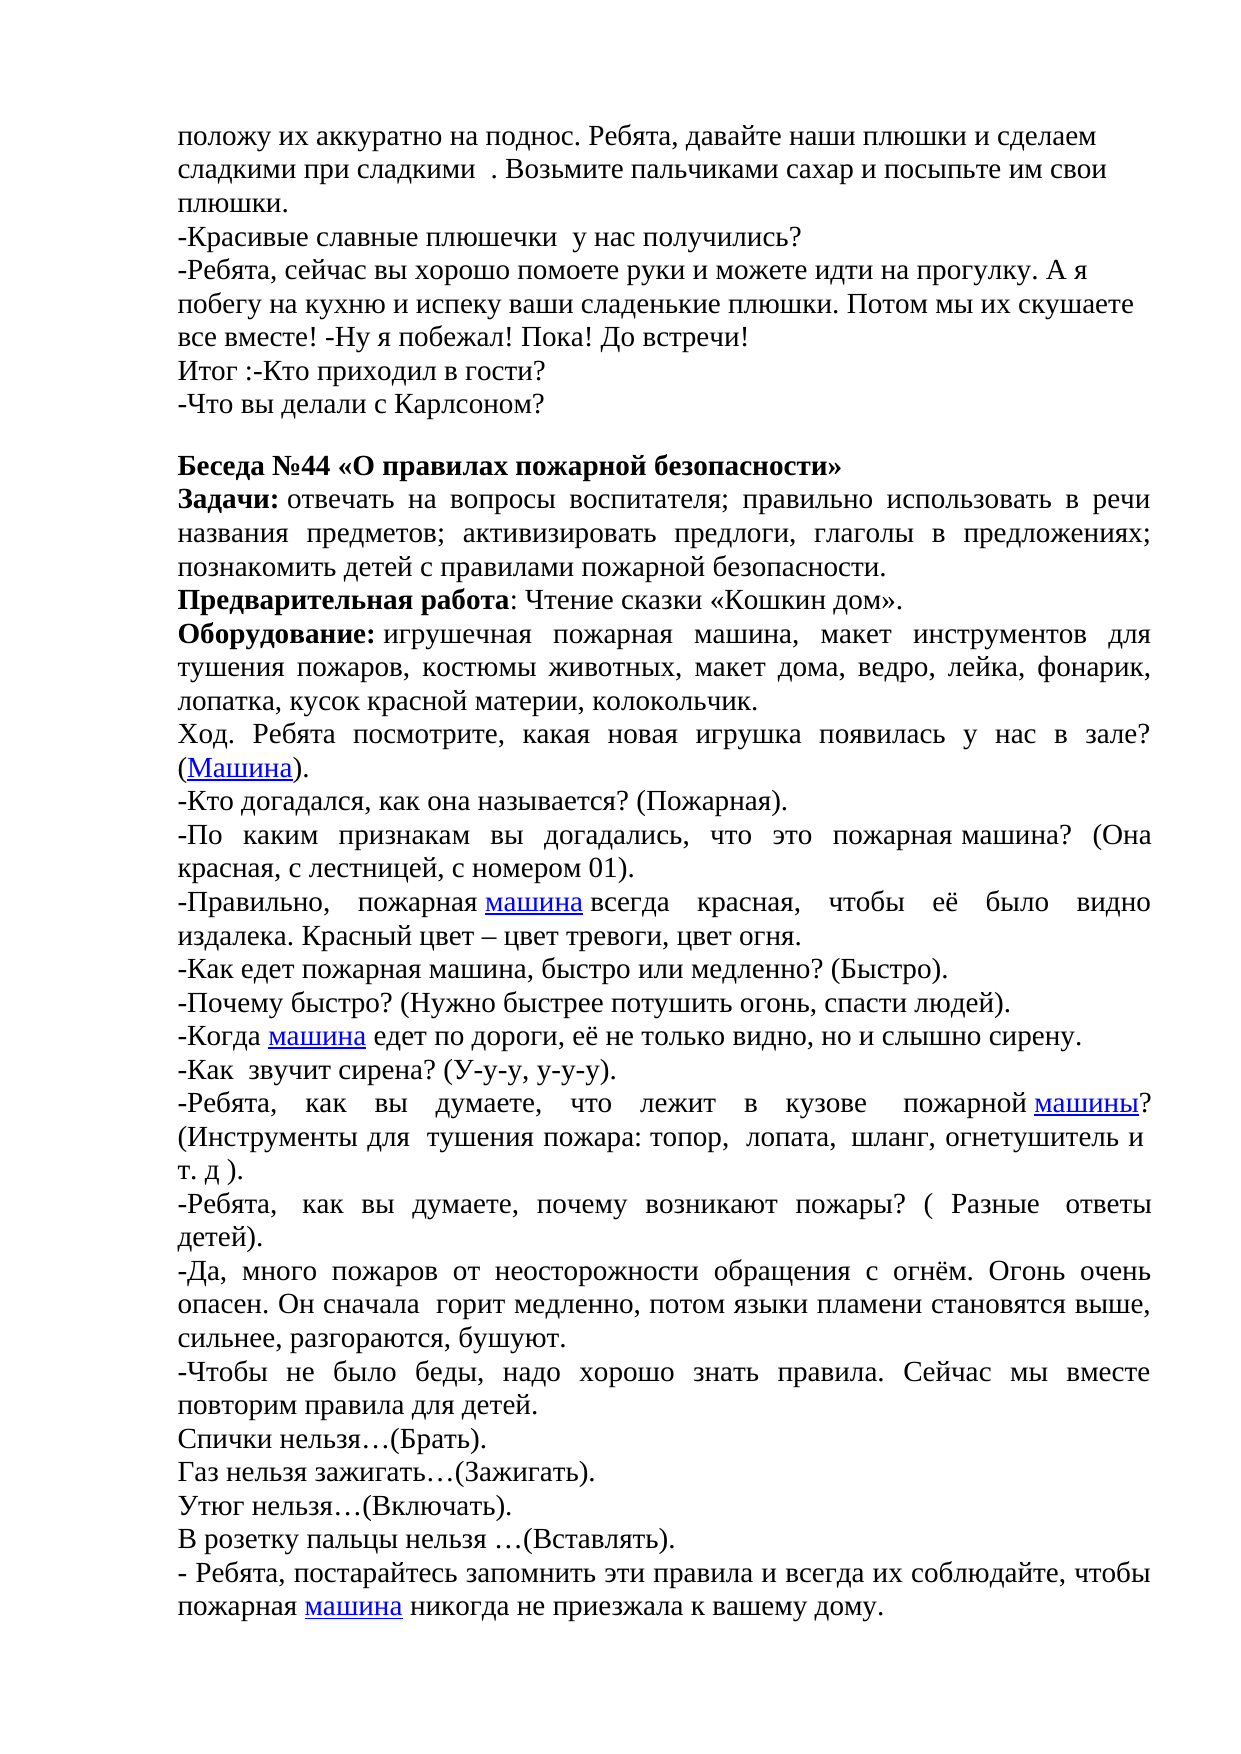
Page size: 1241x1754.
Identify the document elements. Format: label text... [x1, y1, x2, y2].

text Беседа №44 «О правилах пожарной безопасности» [177, 448, 1152, 482]
text Предварительная работа: Чтение сказки «Кошкин дом». [177, 582, 1152, 616]
text -Ребята, как вы думаете, что лежит в кузове пожарной машины? (Инструменты для тушения пожара: топор, лопата, шланг, огнетушитель и т. д ). [177, 1085, 1152, 1186]
text Задачи: отвечать на вопросы воспитателя; правильно использовать в речи названия предметов; активизировать предлоги, глаголы в предложениях; познакомить детей с правилами пожарной безопасности. [177, 482, 1152, 582]
text Спички нельзя…(Брать). [177, 1421, 1152, 1454]
text Ход. Ребята посмотрите, какая новая игрушка появилась у нас в зале? (Машина). [177, 716, 1152, 783]
text -Правильно, пожарная машина всегда красная, чтобы её было видно издалека. Красный цвет – цвет тревоги, цвет огня. [177, 884, 1152, 951]
text Газ нельзя зажигать…(Зажигать). [177, 1454, 1152, 1488]
text -Когда машина едет по дороги, её не только видно, но и слышно сирену. [177, 1018, 1152, 1052]
text -Ребята, как вы думаете, почему возникают пожары? ( Разные ответы детей). [177, 1186, 1152, 1253]
text -По каким признакам вы догадались, что это пожарная машина? (Она красная, с лестницей, с номером 01). [177, 817, 1152, 884]
text - Ребята, постарайтесь запомнить эти правила и всегда их соблюдайте, чтобы пожарная машина никогда не приезжала к вашему дому. [177, 1555, 1152, 1622]
text -Почему быстро? (Нужно быстрее потушить огонь, спасти людей). [177, 985, 1152, 1018]
text Оборудование: игрушечная пожарная машина, макет инструментов для тушения пожаров, костюмы животных, макет дома, ведро, лейка, фонарик, лопатка, кусок красной материи, колокольчик. [177, 616, 1152, 716]
text В розетку пальцы нельзя …(Вставлять). [177, 1521, 1152, 1555]
text -Как едет пожарная машина, быстро или медленно? (Быстро). [177, 951, 1152, 985]
text -Чтобы не было беды, надо хорошо знать правила. Сейчас мы вместе повторим правила для детей. [177, 1354, 1152, 1421]
text -Как звучит сирена? (У-у-у, у-у-у). [177, 1052, 1152, 1085]
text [177, 118, 1152, 448]
text Утюг нельзя…(Включать). [177, 1488, 1152, 1521]
text -Да, много пожаров от неосторожности обращения с огнём. Огонь очень опасен. Он сначала горит медленно, потом языки пламени становятся выше, сильнее, разгораются, бушуют. [177, 1253, 1152, 1354]
text -Кто догадался, как она называется? (Пожарная). [177, 783, 1152, 817]
